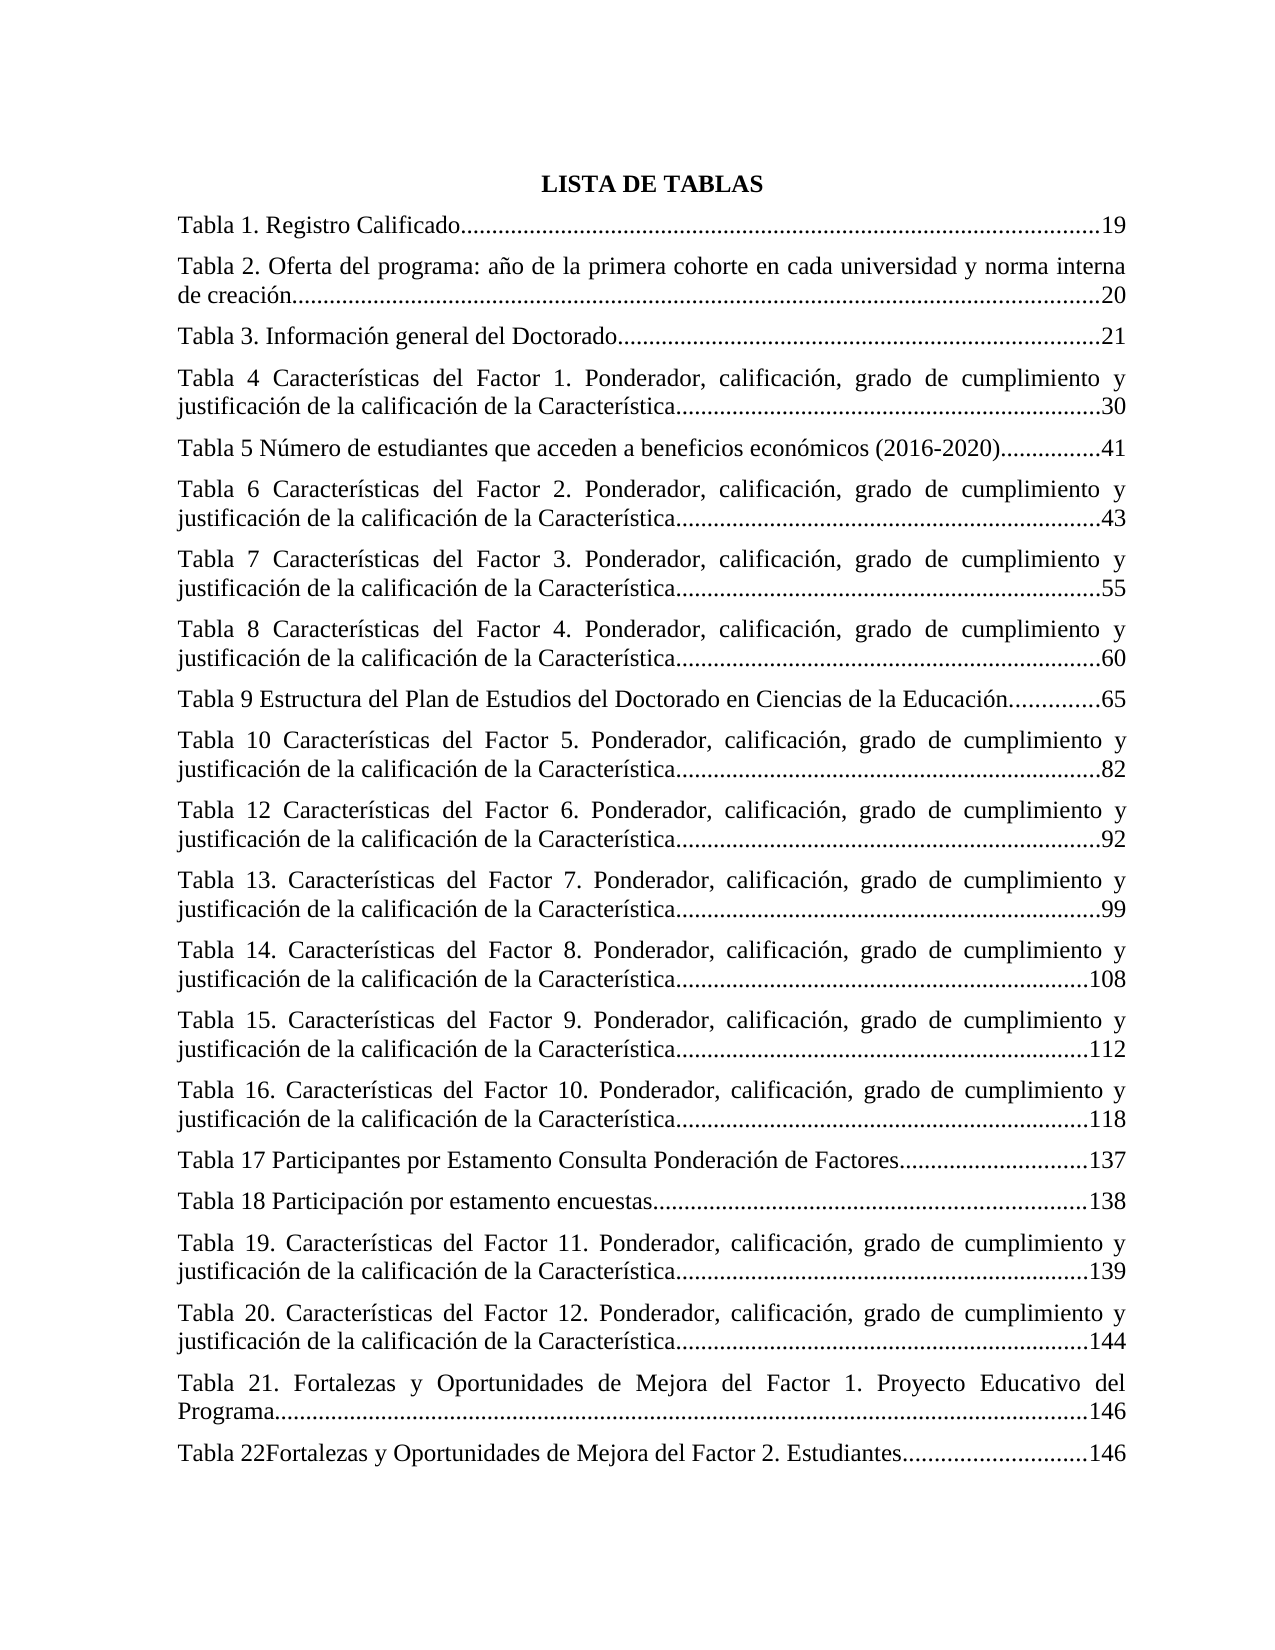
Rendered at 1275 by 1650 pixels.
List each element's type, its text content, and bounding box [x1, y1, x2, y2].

text Tabla 14. Características del Factor 8. Ponderador, calificación, grado de cumplimiento y justificación de la calificación de la Característica 108 [177, 935, 1127, 993]
text Tabla 10 Características del Factor 5. Ponderador, calificación, grado de cumplimiento y justificación de la calificación de la Característica 82 [177, 725, 1127, 783]
text Tabla 6 Características del Factor 2. Ponderador, calificación, grado de cumplimiento y justificación de la calificación de la Característica 43 [177, 474, 1127, 531]
text LISTA DE TABLAS [177, 169, 1127, 198]
text Tabla 17 Participantes por Estamento Consulta Ponderación de Factores 137 [177, 1145, 1127, 1174]
text Tabla 12 Características del Factor 6. Ponderador, calificación, grado de cumplimiento y justificación de la calificación de la Característica 92 [177, 795, 1127, 853]
text Tabla 20. Características del Factor 12. Ponderador, calificación, grado de cumplimiento y justificación de la calificación de la Característica 144 [177, 1298, 1127, 1355]
text Tabla 1. Registro Calificado 19 [177, 210, 1127, 239]
text Tabla 18 Participación por estamento encuestas 138 [177, 1186, 1127, 1215]
text Tabla 15. Características del Factor 9. Ponderador, calificación, grado de cumplimiento y justificación de la calificación de la Característica 112 [177, 1005, 1127, 1063]
text Tabla 21. Fortalezas y Oportunidades de Mejora del Factor 1. Proyecto Educativo del Programa 146 [177, 1368, 1127, 1425]
text Tabla 8 Características del Factor 4. Ponderador, calificación, grado de cumplimiento y justificación de la calificación de la Característica 60 [177, 614, 1127, 671]
text Tabla 16. Características del Factor 10. Ponderador, calificación, grado de cumplimiento y justificación de la calificación de la Característica 118 [177, 1075, 1127, 1133]
text Tabla 22Fortalezas y Oportunidades de Mejora del Factor 2. Estudiantes 146 [177, 1438, 1127, 1466]
text Tabla 7 Características del Factor 3. Ponderador, calificación, grado de cumplimiento y justificación de la calificación de la Característica 55 [177, 544, 1127, 601]
text Tabla 13. Características del Factor 7. Ponderador, calificación, grado de cumplimiento y justificación de la calificación de la Característica 99 [177, 865, 1127, 923]
text Tabla 3. Información general del Doctorado 21 [177, 321, 1127, 350]
text Tabla 4 Características del Factor 1. Ponderador, calificación, grado de cumplimiento y justificación de la calificación de la Característica 30 [177, 363, 1127, 420]
text Tabla 5 Número de estudiantes que acceden a beneficios económicos (2016-2020) 41 [177, 433, 1127, 461]
text Tabla 2. Oferta del programa: año de la primera cohorte en cada universidad y norma interna de creación 20 [177, 251, 1127, 309]
text Tabla 19. Características del Factor 11. Ponderador, calificación, grado de cumplimiento y justificación de la calificación de la Característica 139 [177, 1228, 1127, 1285]
text Tabla 9 Estructura del Plan de Estudios del Doctorado en Ciencias de la Educación 65 [177, 684, 1127, 713]
